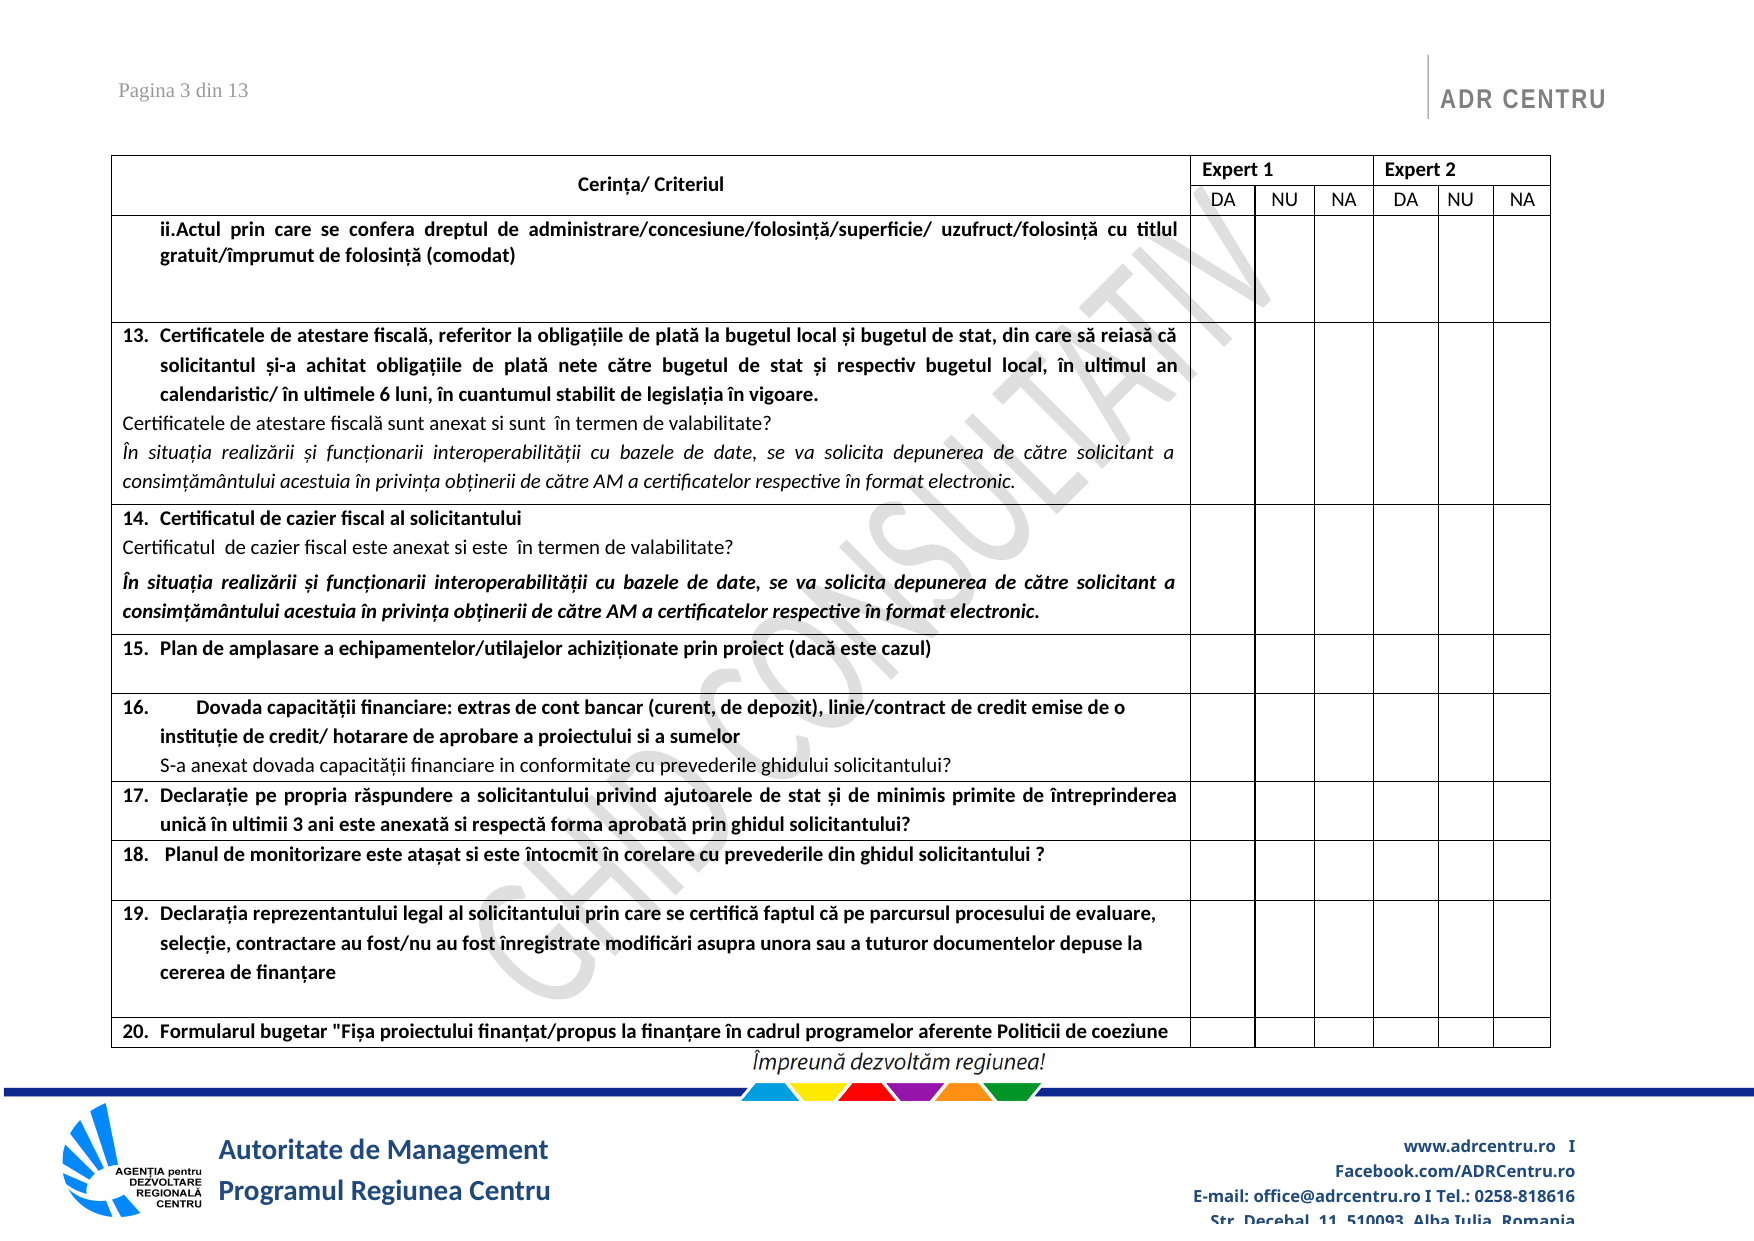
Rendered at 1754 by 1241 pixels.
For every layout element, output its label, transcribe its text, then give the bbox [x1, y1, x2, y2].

table_cell [1256, 901, 1314, 1017]
table_cell [1374, 505, 1438, 634]
table_cell [1439, 694, 1493, 781]
table_cell [1439, 841, 1493, 899]
table_cell Declaraţia reprezentantului legal al solicitantului prin care se certifică faptul că pe parcursul procesului de evaluare, selecţie, contractare au fost/nu au fost înregistrate modificări asupra unora sau a tuturor documentelor depuse la cererea de finanţare [112, 901, 1190, 1017]
table_cell [1494, 216, 1550, 322]
table_cell [1191, 1018, 1254, 1047]
table_cell [1191, 782, 1254, 840]
table_cell [1494, 635, 1550, 693]
table_cell Dovada capacității financiare: extras de cont bancar (curent, de depozit), linie/contract de credit emise de o instituție de credit/ hotarare de aprobare a proiectului si a sumelor S-a anexat dovada capacității financiare in conformitate cu prevederile ghidului solicitantului? [112, 694, 1190, 781]
picture [739, 1048, 1059, 1075]
table_cell Certificatul de cazier fiscal al solicitantului Certificatul de cazier fiscal este anexat si este în termen de valabilitate? În situația realizării și funcționarii interoperabilității cu bazele de date, se va solicita depunerea de către solicitant a consimțământului acestuia în privința obținerii de către AM a certificatelor respective în format electronic. [112, 505, 1190, 634]
table_cell [1256, 216, 1314, 322]
table_cell [1191, 635, 1254, 693]
table_cell [1315, 694, 1373, 781]
table_cell DA [1191, 186, 1254, 215]
table_cell [1439, 901, 1493, 1017]
table_cell [1191, 505, 1254, 634]
table_cell [1191, 216, 1254, 322]
table_cell [1494, 841, 1550, 899]
table_cell [1494, 901, 1550, 1017]
table_cell [1494, 694, 1550, 781]
table_cell [1256, 782, 1314, 840]
table_cell [1374, 323, 1438, 504]
table_cell [1315, 323, 1373, 504]
table_cell [1439, 505, 1493, 634]
table_cell [1256, 505, 1314, 634]
picture [786, 1083, 1754, 1101]
table_cell NA [1315, 186, 1373, 215]
table_cell Planul de monitorizare este atașat si este întocmit în corelare cu prevederile din ghidul solicitantului ? [112, 841, 1190, 899]
table_cell Certificatele de atestare fiscală, referitor la obligațiile de plată la bugetul local și bugetul de stat, din care să reiasă că solicitantul și-a achitat obligațiile de plată nete către bugetul de stat și respectiv bugetul local, în ultimul an calendaristic/ în ultimele 6 luni, în cuantumul stabilit de legislația în vigoare. Certificatele de atestare fiscală sunt anexat si sunt în termen de valabilitate? În situația realizării și funcționarii interoperabilității cu bazele de date, se va solicita depunerea de către solicitant a consimțământului acestuia în privința obținerii de către AM a certificatelor respective în format electronic. [112, 323, 1190, 504]
table_cell [1315, 1018, 1373, 1047]
table_cell NU [1439, 186, 1493, 215]
table_header Expert 1 [1191, 156, 1373, 185]
table_cell [1374, 901, 1438, 1017]
table_cell [1439, 635, 1493, 693]
table_cell [1315, 901, 1373, 1017]
table_cell [1315, 782, 1373, 840]
table_cell [1439, 1018, 1493, 1047]
table_cell [1439, 782, 1493, 840]
table_cell [1374, 1018, 1438, 1047]
table_cell [1374, 841, 1438, 899]
table_cell [1374, 216, 1438, 322]
table_cell DA [1374, 186, 1438, 215]
table_cell [1256, 635, 1314, 693]
table_cell [1439, 216, 1493, 322]
table_header Expert 2 [1374, 156, 1550, 185]
table_cell [1315, 216, 1373, 322]
table_cell [1256, 323, 1314, 504]
table_cell [1191, 694, 1254, 781]
table_cell [1315, 505, 1373, 634]
table_cell NA [1494, 186, 1550, 215]
table_cell [1256, 694, 1314, 781]
table_cell [1315, 635, 1373, 693]
table_cell [1191, 901, 1254, 1017]
table_cell [1256, 1018, 1314, 1047]
table_cell [1494, 505, 1550, 634]
table_cell [1439, 323, 1493, 504]
table_cell [1191, 323, 1254, 504]
table_cell [1374, 782, 1438, 840]
table_cell Plan de amplasare a echipamentelor/utilajelor achiziționate prin proiect (dacă este cazul) [112, 635, 1190, 693]
picture [62, 1103, 202, 1217]
table_cell [1256, 841, 1314, 899]
table_cell [1494, 782, 1550, 840]
table_cell Declarație pe propria răspundere a solicitantului privind ajutoarele de stat și de minimis primite de întreprinderea unică în ultimii 3 ani este anexată si respectă forma aprobată prin ghidul solicitantului? [112, 782, 1190, 840]
table_header Cerința/ Criteriul [112, 156, 1190, 215]
table_cell NU [1256, 186, 1314, 215]
picture [3, 1083, 754, 1101]
table_cell [1494, 323, 1550, 504]
table_cell [1374, 635, 1438, 693]
table_cell [1315, 841, 1373, 899]
table_cell [1494, 1018, 1550, 1047]
table_cell [1374, 694, 1438, 781]
table_cell [1191, 841, 1254, 899]
